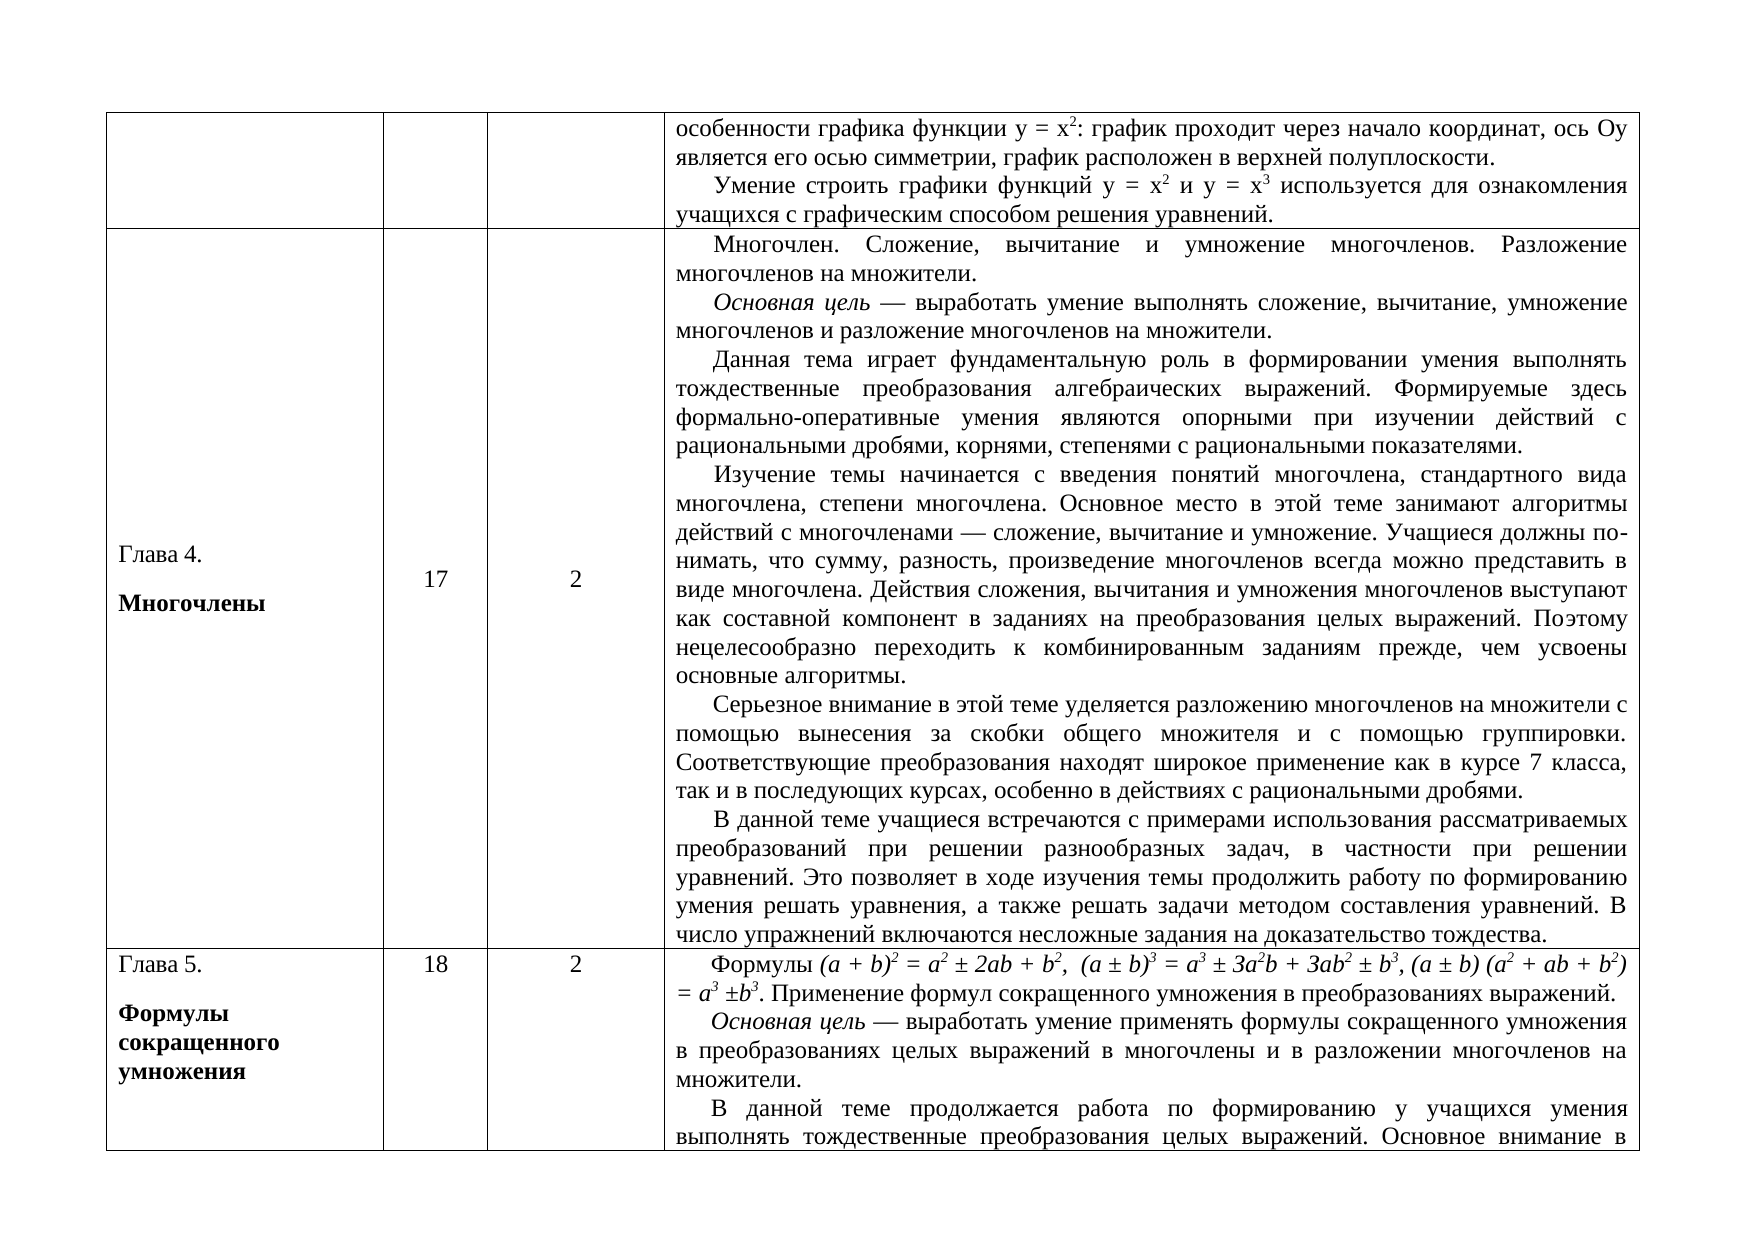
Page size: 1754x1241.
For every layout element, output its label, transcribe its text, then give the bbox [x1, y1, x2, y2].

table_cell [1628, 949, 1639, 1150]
table_cell 1 [488, 113, 664, 228]
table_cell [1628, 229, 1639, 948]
table_cell 2 [488, 229, 664, 948]
table_cell 17 [384, 229, 487, 948]
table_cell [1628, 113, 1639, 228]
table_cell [107, 113, 383, 228]
table_cell 2 [488, 949, 664, 1150]
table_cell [107, 949, 383, 1150]
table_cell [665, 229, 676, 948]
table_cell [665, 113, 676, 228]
table_cell 11 [384, 113, 487, 228]
table_cell 18 [384, 949, 487, 1150]
table_cell Глава 4. Многочлены [107, 229, 383, 948]
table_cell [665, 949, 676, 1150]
